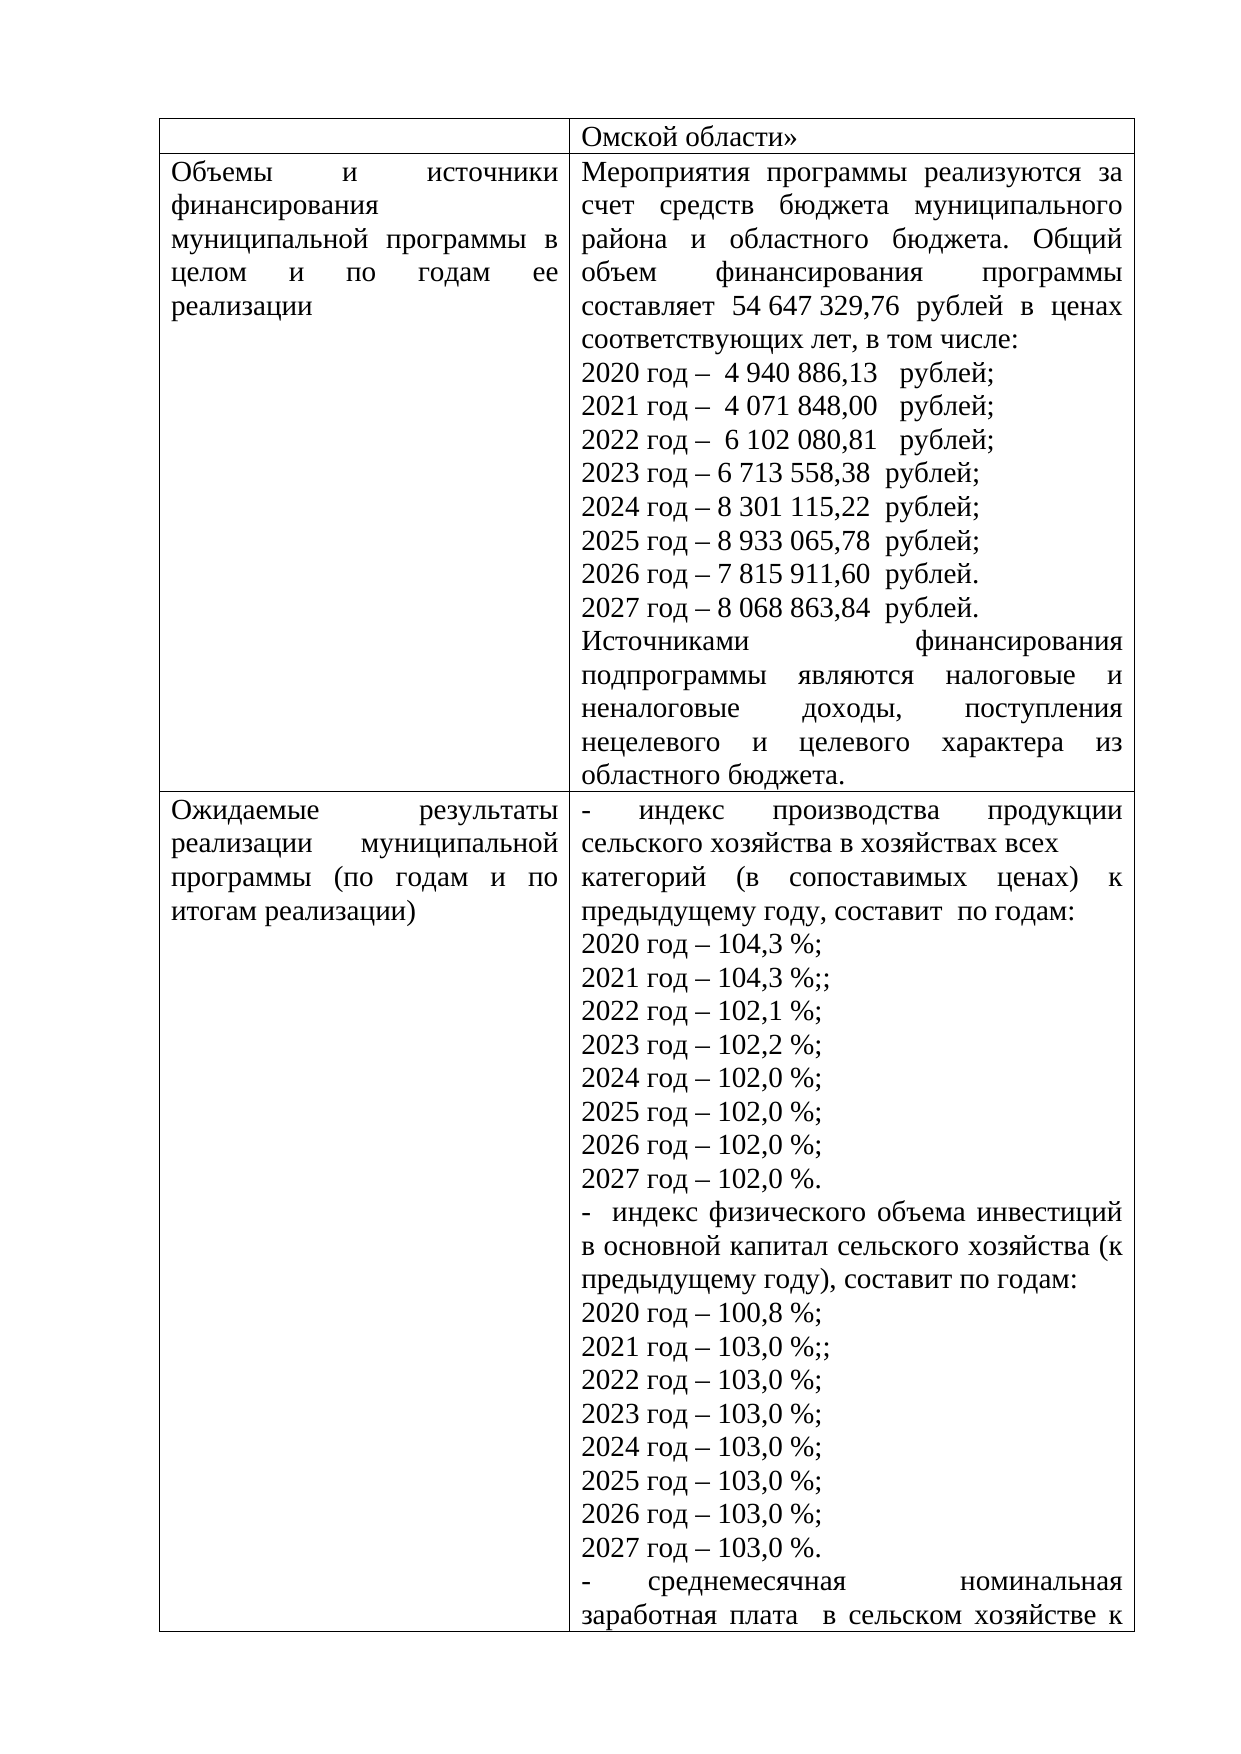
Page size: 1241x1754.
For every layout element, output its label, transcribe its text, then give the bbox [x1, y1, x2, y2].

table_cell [570, 792, 1134, 1631]
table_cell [160, 792, 569, 1631]
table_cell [570, 119, 1134, 153]
table_cell Мероприятия программы реализуются за счет средств бюджета муниципального района и областного бюджета. Общий объем финансирования программы составляет 54 647 329,76 рублей в ценах соответствующих лет, в том числе: 2020 год – 4 940 886,13 рублей; 2021 год – 4 071 848,00 рублей; 2022 год – 6 102 080,81 рублей; 2023 год – 6 713 558,38 рублей; 2024 год – 8 301 115,22 рублей; 2025 год – 8 933 065,78 рублей; 2026 год – 7 815 911,60 рублей. 2027 год – 8 068 863,84 рублей. Источниками финансирования подпрограммы являются налоговые и неналоговые доходы, поступления нецелевого и целевого характера из областного бюджета. [570, 154, 1134, 791]
table_cell Объемы и источники финансирования муниципальной программы в целом и по годам ее реализации [160, 154, 569, 791]
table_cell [160, 119, 569, 153]
